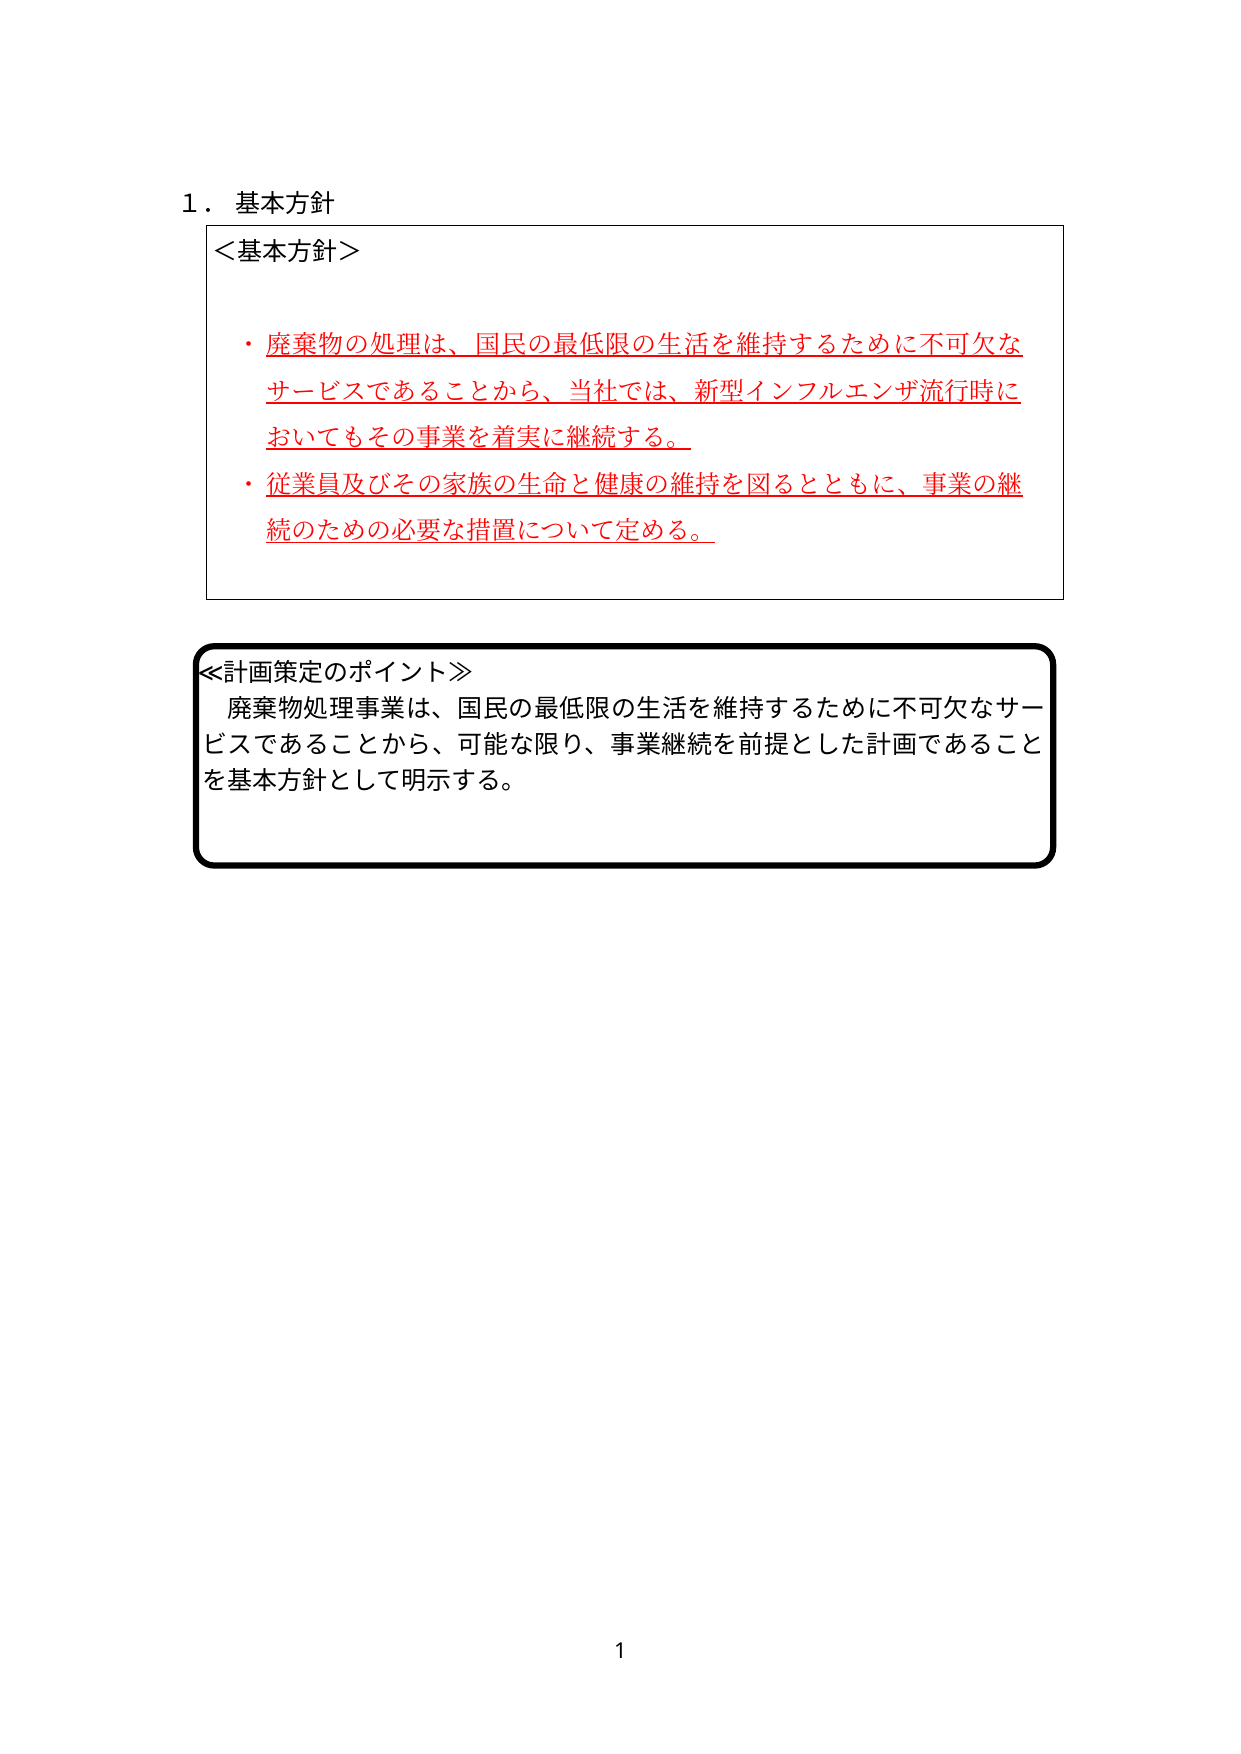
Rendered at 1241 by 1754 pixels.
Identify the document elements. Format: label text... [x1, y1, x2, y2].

table_header ＜基本方針＞ 廃棄物の処理は、国民の最低限の生活を維持するために不可欠なサービスであることから、当社では、新型インフルエンザ流行時においてもその事業を着実に継続する。 従業員及びその家族の生命と健康の維持を図るとともに、事業の継続のための必要な措置について定める。 [207, 226, 1063, 599]
subtitle 基本方針 [177, 178, 1063, 225]
